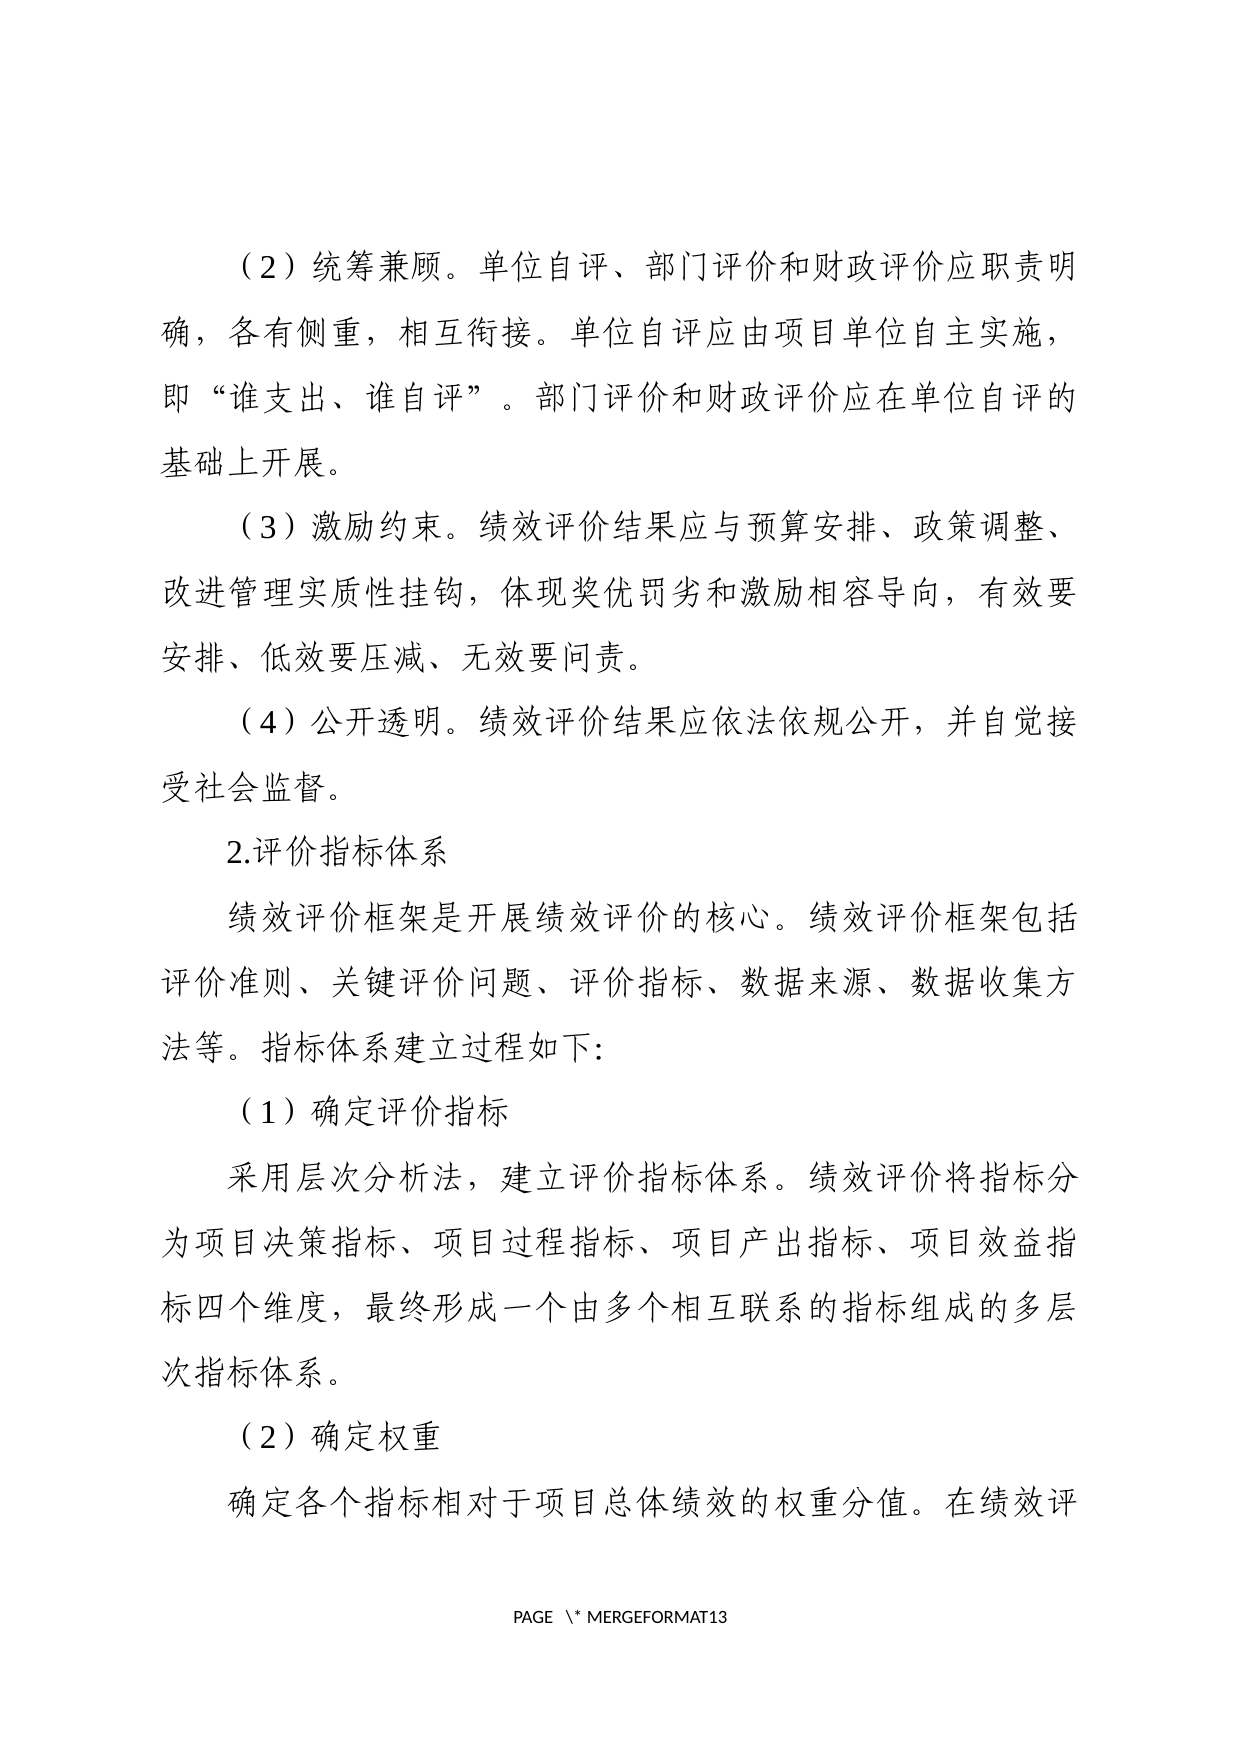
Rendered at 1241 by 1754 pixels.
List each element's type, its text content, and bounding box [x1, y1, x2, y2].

text 采用层次分析法，建立评价指标体系。绩效评价将指标分为项目决策指标、项目过程指标、项目产出指标、项目效益指标四个维度，最终形成一个由多个相互联系的指标组成的多层次指标体系。 [159, 1143, 1081, 1403]
title （3）激励约束。绩效评价结果应与预算安排、政策调整、改进管理实质性挂钩，体现奖优罚劣和激励相容导向，有效要安排、低效要压减、无效要问责。 [159, 493, 1081, 688]
title （2）统筹兼顾。单位自评、部门评价和财政评价应职责明确，各有侧重，相互衔接。单位自评应由项目单位自主实施，即“谁支出、谁自评”。部门评价和财政评价应在单位自评的基础上开展。 [159, 233, 1081, 493]
text 绩效评价框架是开展绩效评价的核心。绩效评价框架包括评价准则、关键评价问题、评价指标、数据来源、数据收集方法等。指标体系建立过程如下： [159, 883, 1081, 1078]
title （4）公开透明。绩效评价结果应依法依规公开，并自觉接受社会监督。 [159, 688, 1081, 818]
text （1）确定评价指标 [159, 1078, 1081, 1143]
text （2）确定权重 [159, 1403, 1081, 1468]
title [159, 1468, 1081, 1533]
title 2.评价指标体系 [159, 818, 1081, 883]
